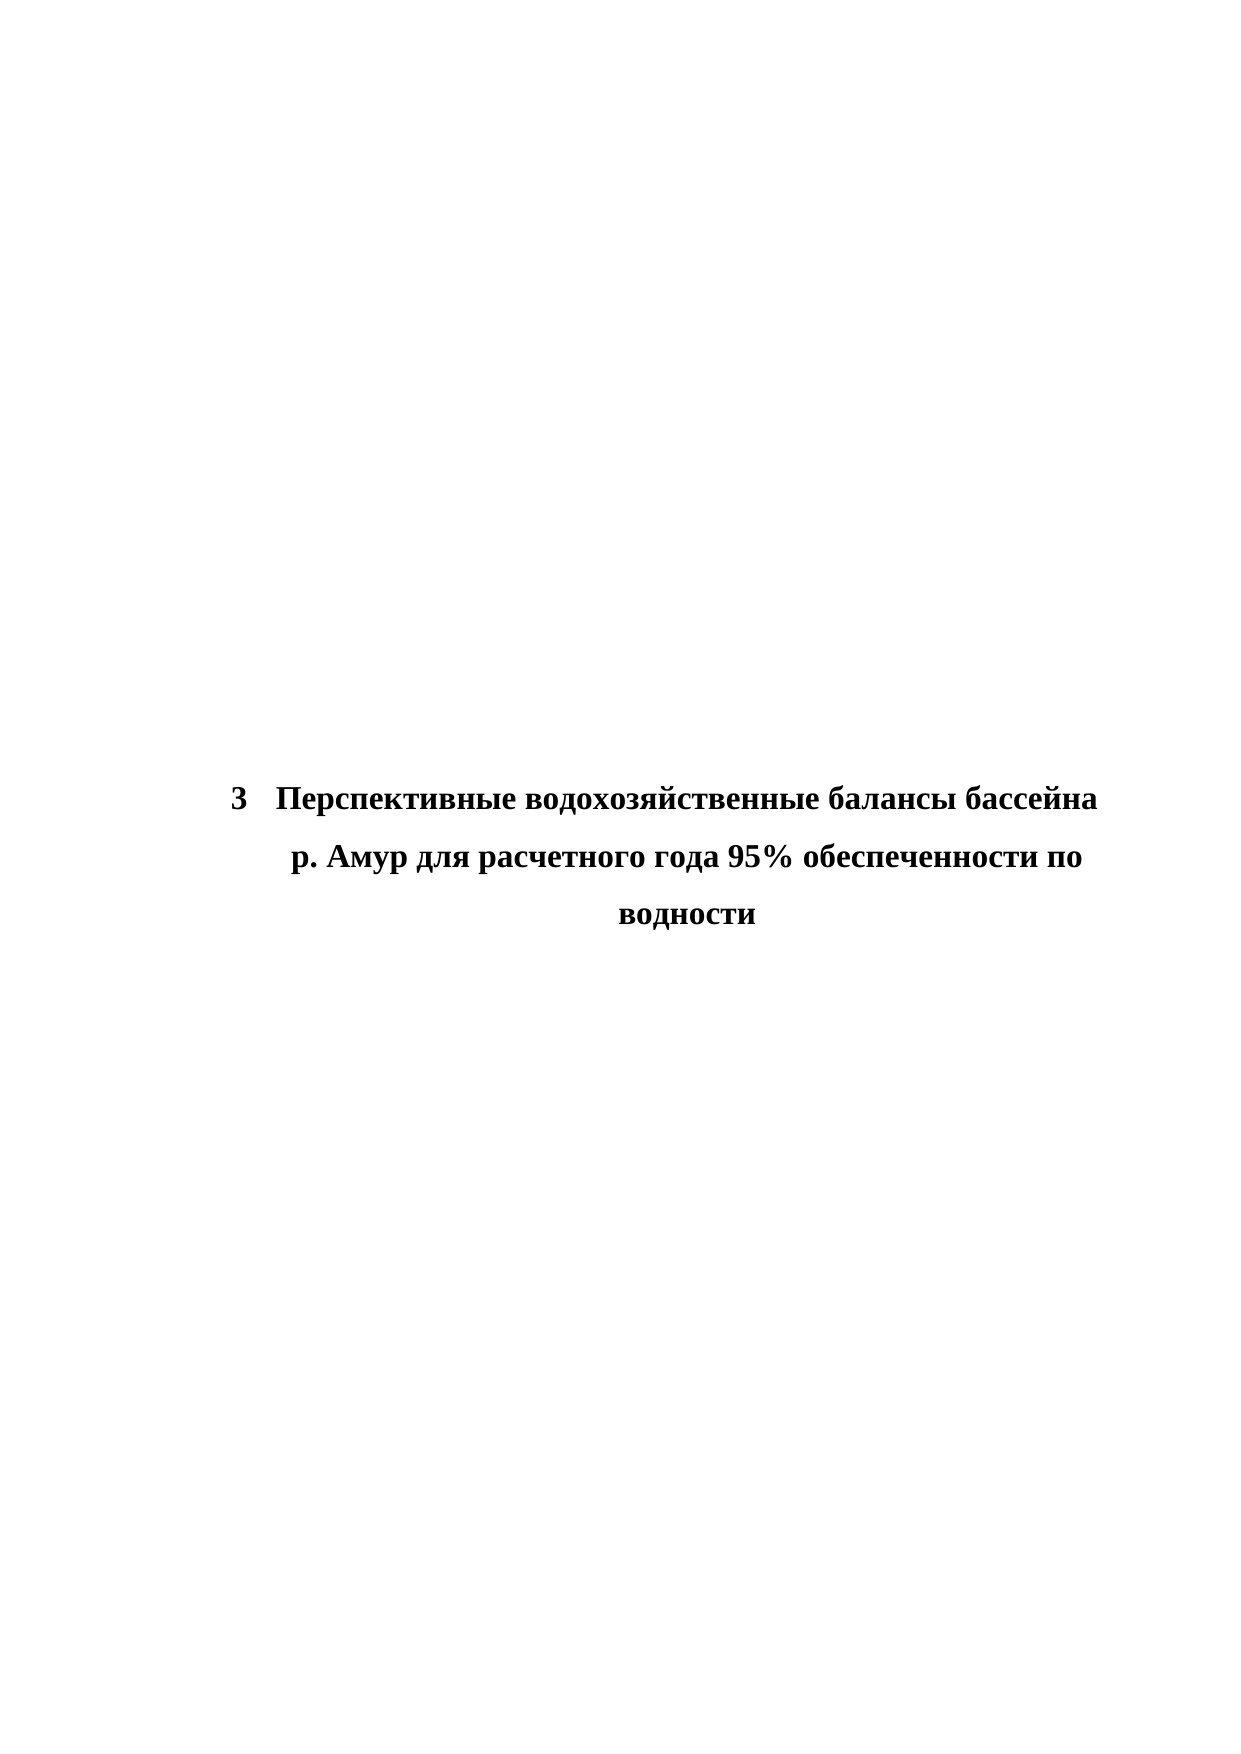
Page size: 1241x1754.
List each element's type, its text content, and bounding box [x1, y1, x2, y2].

text Перспективные водохозяйственные балансы бассейна р. Амур для расчетного года 95% обеспеченности по водности [177, 778, 1152, 932]
